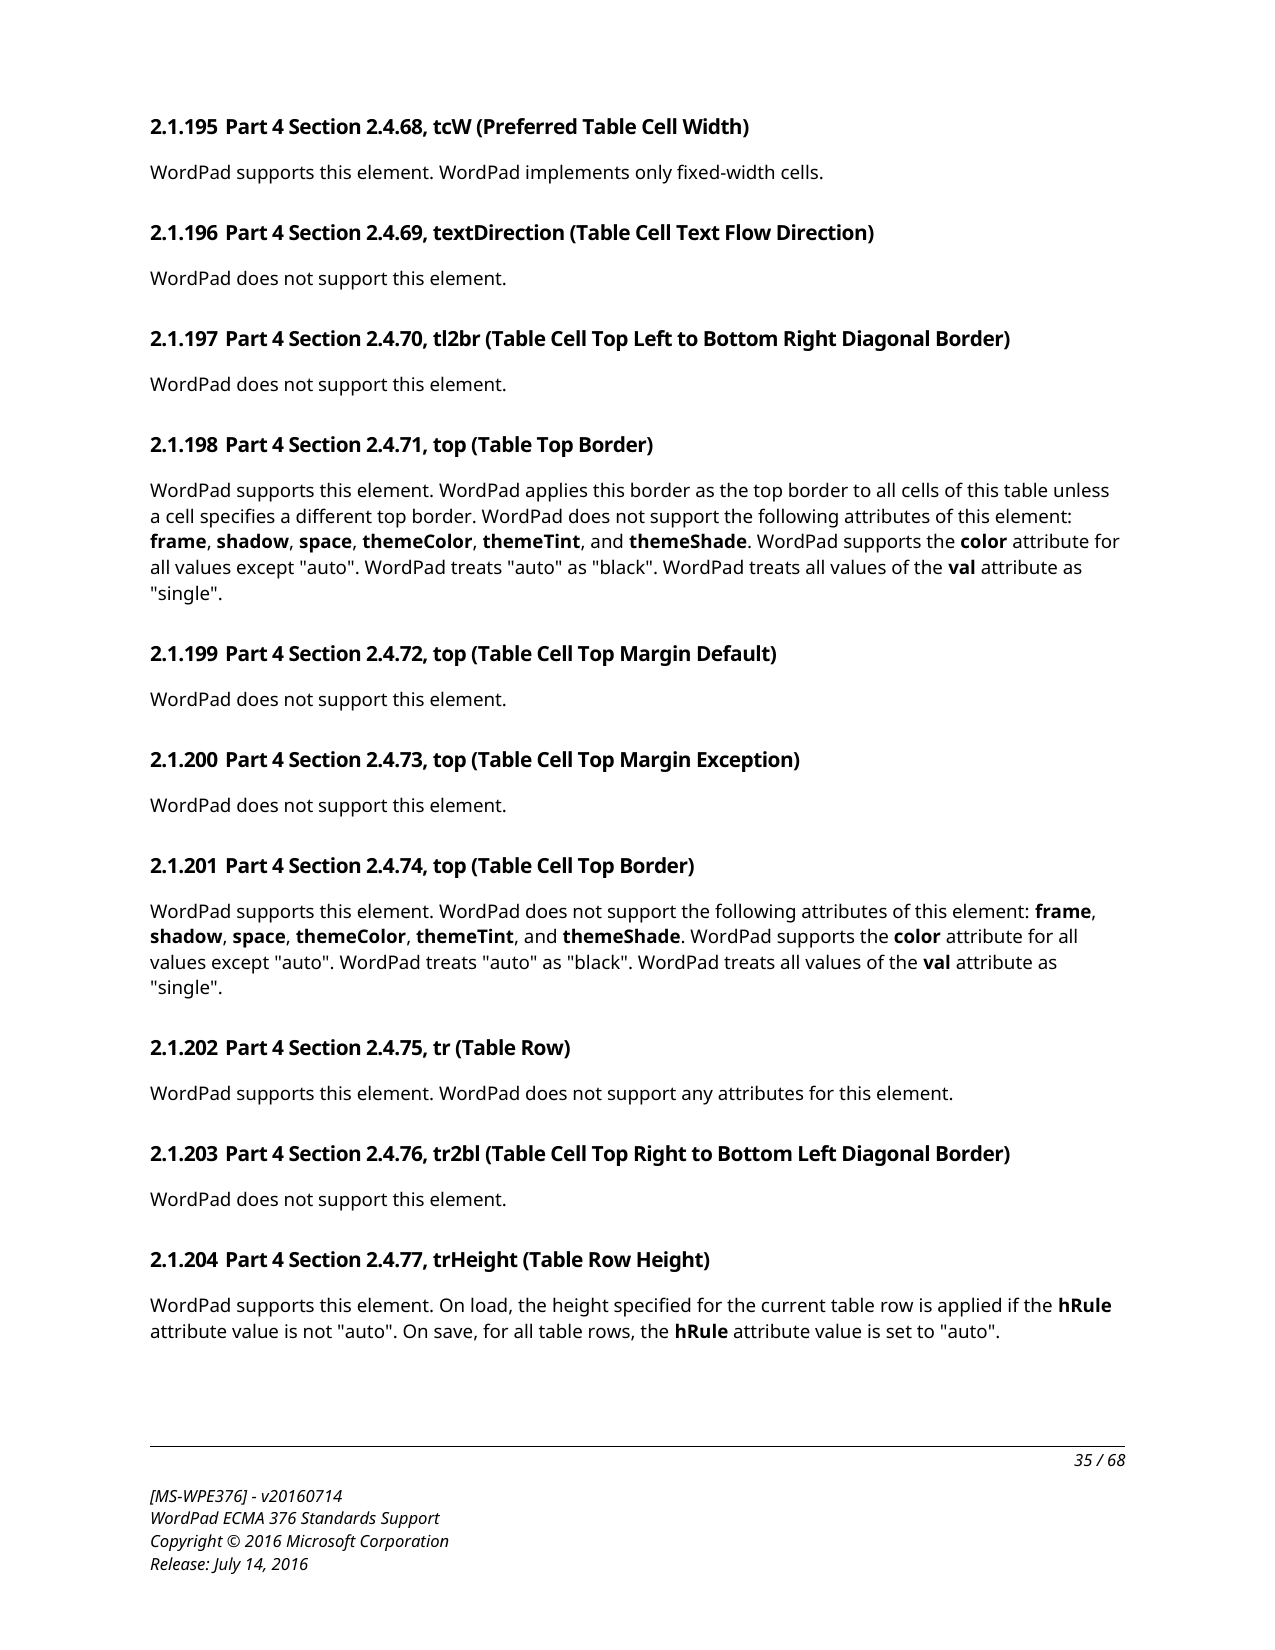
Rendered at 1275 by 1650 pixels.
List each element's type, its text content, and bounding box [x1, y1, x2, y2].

subtitle Part 4 Section 2.4.68, tcW (Preferred Table Cell Width) [150, 112, 1125, 141]
subtitle Part 4 Section 2.4.73, top (Table Cell Top Margin Exception) [150, 745, 1125, 773]
text WordPad does not support this element. [150, 792, 1125, 817]
subtitle Part 4 Section 2.4.77, trHeight (Table Row Height) [150, 1246, 1125, 1274]
subtitle Part 4 Section 2.4.76, tr2bl (Table Cell Top Right to Bottom Left Diagonal Border) [150, 1139, 1125, 1168]
subtitle Part 4 Section 2.4.71, top (Table Top Border) [150, 431, 1125, 459]
text WordPad supports this element. On load, the height specified for the current table row is applied if the hRule attribute value is not "auto". On save, for all table rows, the hRule attribute value is set to "auto". [150, 1293, 1125, 1344]
text WordPad supports this element. WordPad does not support the following attributes of this element: frame, shadow, space, themeColor, themeTint, and themeShade. WordPad supports the color attribute for all values except "auto". WordPad treats "auto" as "black". WordPad treats all values of the val attribute as "single". [150, 898, 1125, 1000]
text WordPad does not support this element. [150, 686, 1125, 711]
subtitle Part 4 Section 2.4.72, top (Table Cell Top Margin Default) [150, 639, 1125, 667]
subtitle Part 4 Section 2.4.69, textDirection (Table Cell Text Flow Direction) [150, 218, 1125, 247]
text WordPad does not support this element. [150, 1187, 1125, 1212]
subtitle Part 4 Section 2.4.74, top (Table Cell Top Border) [150, 851, 1125, 879]
text WordPad supports this element. WordPad applies this border as the top border to all cells of this table unless a cell specifies a different top border. WordPad does not support the following attributes of this element: frame, shadow, space, themeColor, themeTint, and themeShade. WordPad supports the color attribute for all values except "auto". WordPad treats "auto" as "black". WordPad treats all values of the val attribute as "single". [150, 478, 1125, 605]
text WordPad does not support this element. [150, 266, 1125, 291]
subtitle Part 4 Section 2.4.75, tr (Table Row) [150, 1033, 1125, 1062]
subtitle Part 4 Section 2.4.70, tl2br (Table Cell Top Left to Bottom Right Diagonal Border) [150, 324, 1125, 353]
text WordPad supports this element. WordPad does not support any attributes for this element. [150, 1081, 1125, 1106]
text WordPad supports this element. WordPad implements only fixed-width cells. [150, 160, 1125, 185]
text WordPad does not support this element. [150, 372, 1125, 397]
